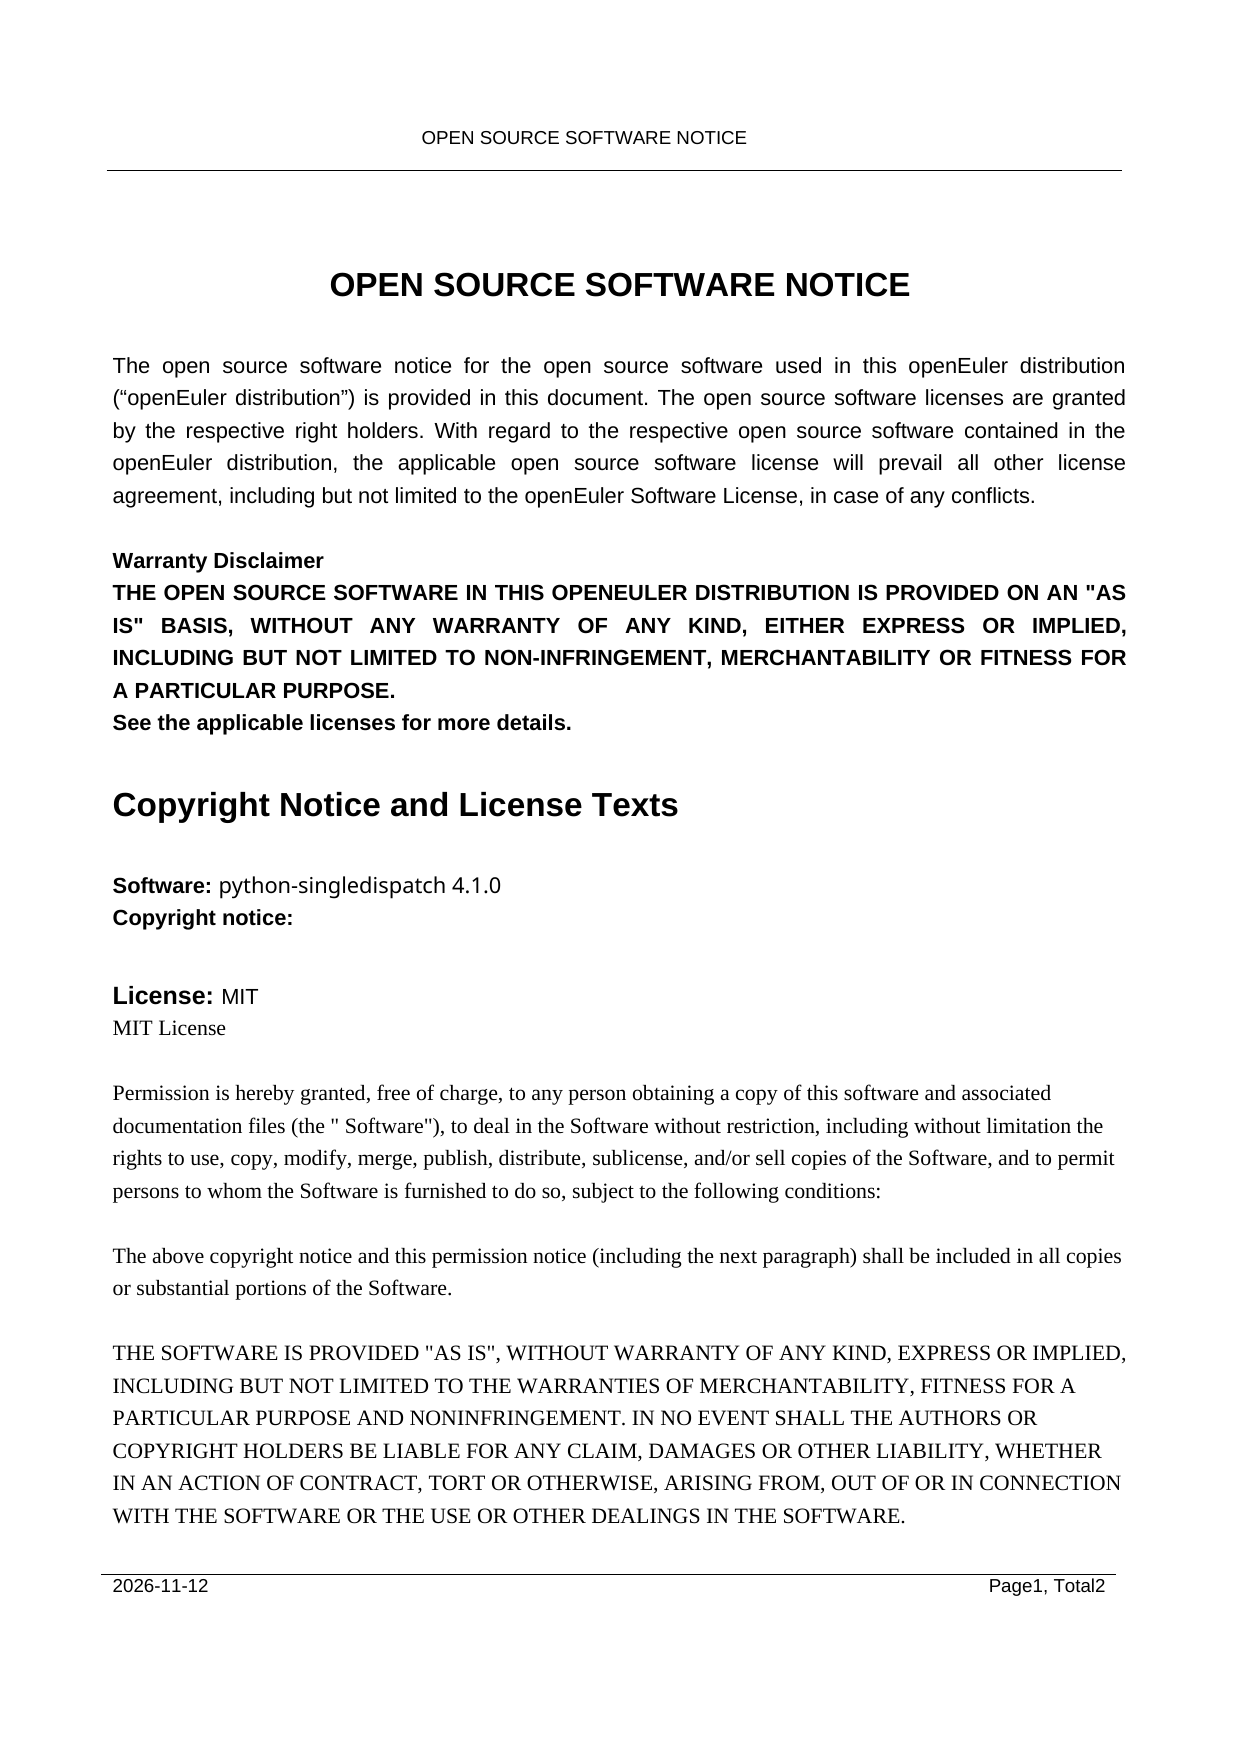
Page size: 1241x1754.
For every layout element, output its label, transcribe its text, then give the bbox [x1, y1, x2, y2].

title Software: python-singledispatch 4.1.0 [112, 869, 1128, 901]
text Warranty Disclaimer [112, 544, 1128, 576]
text Copyright notice: [112, 901, 1128, 934]
text The open source software notice for the open source software used in this openEuler distribution (“openEuler distribution”) is provided in this document. The open source software licenses are granted by the respective right holders. With regard to the respective open source software contained in the openEuler distribution, the applicable open source software license will prevail all other license agreement, including but not limited to the openEuler Software License, in case of any conflicts. [112, 349, 1128, 511]
text THE OPEN SOURCE SOFTWARE IN THIS OPENEULER DISTRIBUTION IS PROVIDED ON AN "AS IS" BASIS, WITHOUT ANY WARRANTY OF ANY KIND, EITHER EXPRESS OR IMPLIED, INCLUDING BUT NOT LIMITED TO NON-INFRINGEMENT, MERCHANTABILITY OR FITNESS FOR A PARTICULAR PURPOSE. See the applicable licenses for more details. [112, 576, 1128, 739]
text License: MIT [112, 979, 1128, 1012]
text MIT License Permission is hereby granted, free of charge, to any person obtaining a copy of this software and associated documentation files (the " Software"), to deal in the Software without restriction, including without limitation the rights to use, copy, modify, merge, publish, distribute, sublicense, and/or sell copies of the Software, and to permit persons to whom the Software is furnished to do so, subject to the following conditions: The above copyright notice and this permission notice (including the next paragraph) shall be included in all copies or substantial portions of the Software. THE SOFTWARE IS PROVIDED "AS IS", WITHOUT WARRANTY OF ANY KIND, EXPRESS OR IMPLIED, INCLUDING BUT NOT LIMITED TO THE WARRANTIES OF MERCHANTABILITY, FITNESS FOR A PARTICULAR PURPOSE AND NONINFRINGEMENT. IN NO EVENT SHALL THE AUTHORS OR COPYRIGHT HOLDERS BE LIABLE FOR ANY CLAIM, DAMAGES OR OTHER LIABILITY, WHETHER IN AN ACTION OF CONTRACT, TORT OR OTHERWISE, ARISING FROM, OUT OF OR IN CONNECTION WITH THE SOFTWARE OR THE USE OR OTHER DEALINGS IN THE SOFTWARE. [112, 1012, 1128, 1564]
text Copyright Notice and License Texts [112, 771, 1128, 836]
text OPEN SOURCE SOFTWARE NOTICE [112, 251, 1128, 316]
